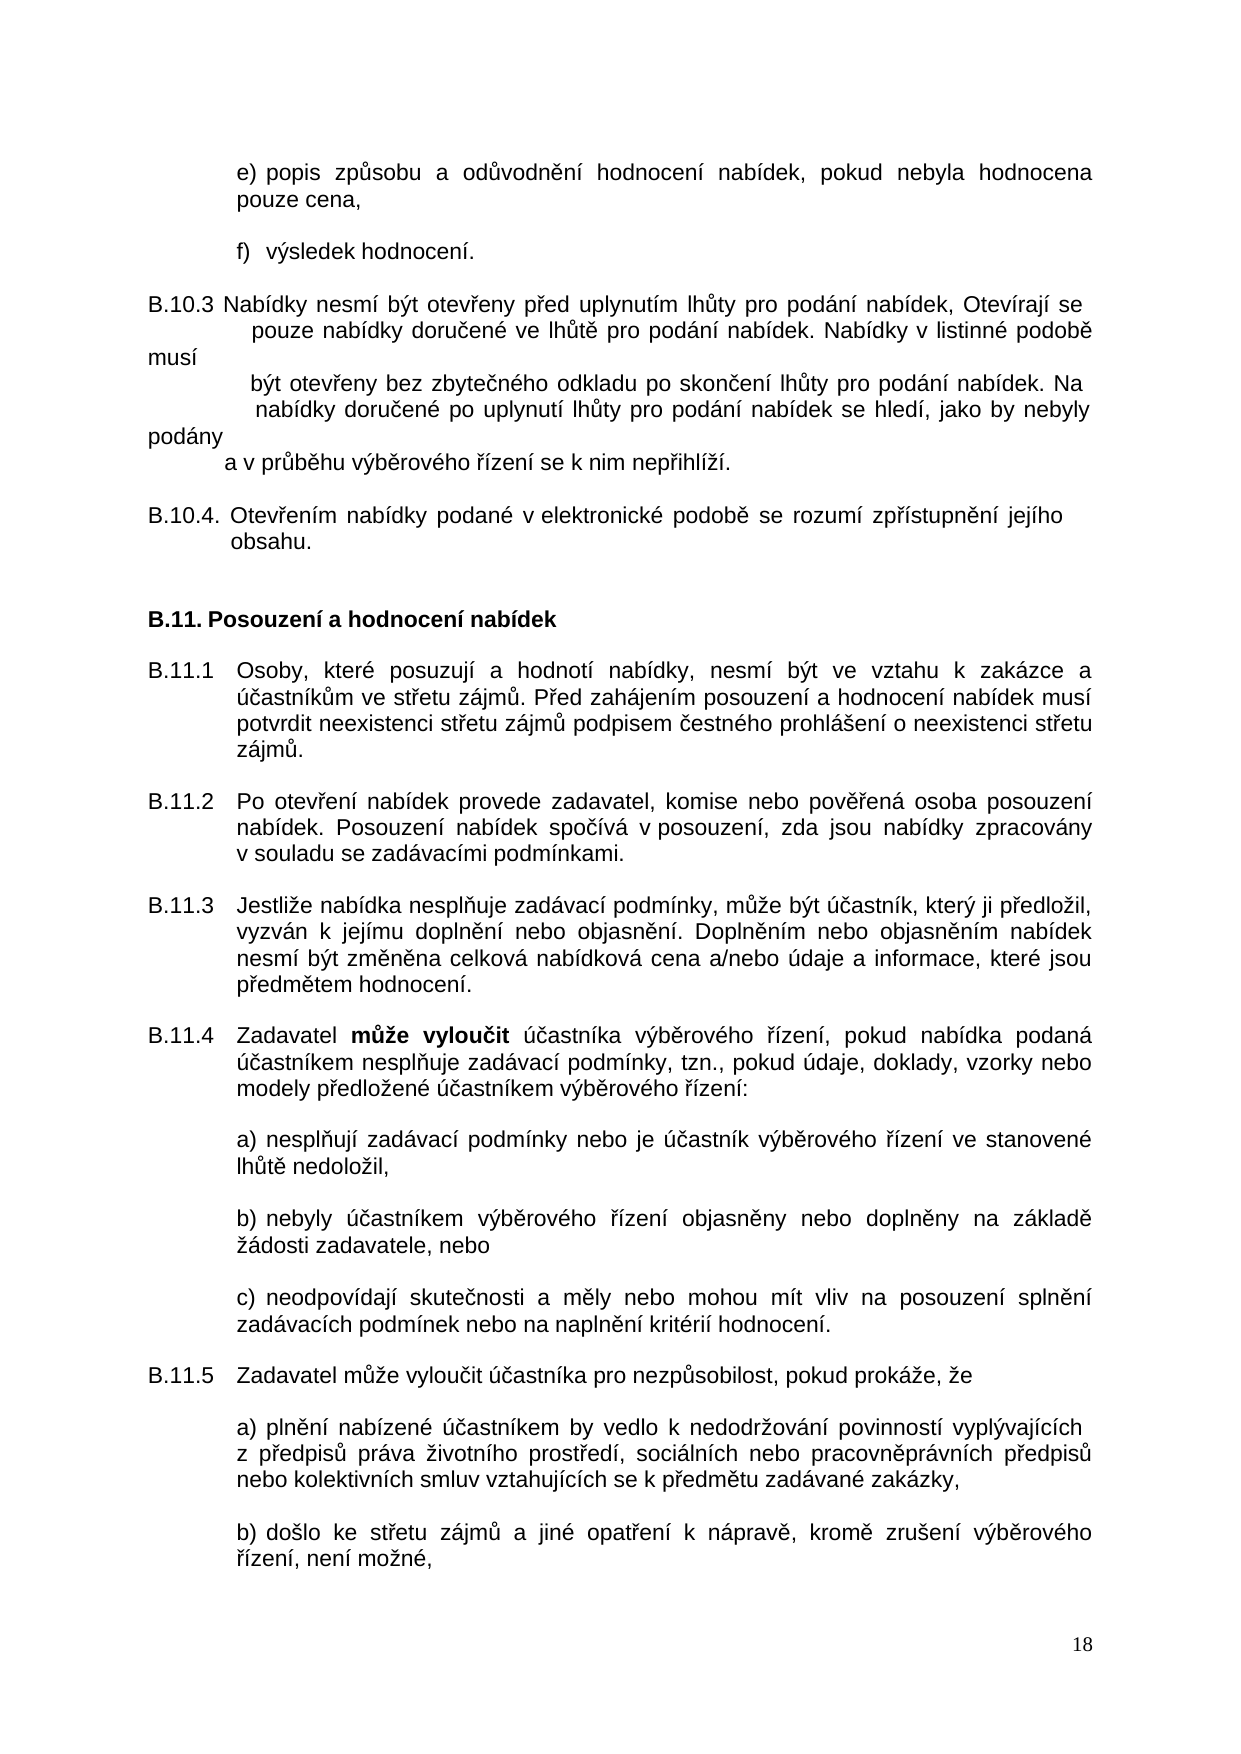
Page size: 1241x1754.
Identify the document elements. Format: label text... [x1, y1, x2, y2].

list nesplňují zadávací podmínky nebo je účastník výběrového řízení ve stanovené lhůtě nedoložil, [236, 1126, 1092, 1179]
list plnění nabízené účastníkem by vedlo k nedodržování povinností vyplývajících z předpisů práva životního prostředí, sociálních nebo pracovněprávních předpisů nebo kolektivních smluv vztahujících se k předmětu zadávané zakázky, [236, 1413, 1092, 1492]
list neodpovídají skutečnosti a měly nebo mohou mít vliv na posouzení splnění zadávacích podmínek nebo na naplnění kritérií hodnocení. [236, 1284, 1092, 1337]
text B.10.3 Nabídky nesmí být otevřeny před uplynutím lhůty pro podání nabídek, Otevírají se pouze nabídky doručené ve lhůtě pro podání nabídek. Nabídky v listinné podobě musí být otevřeny bez zbytečného odkladu po skončení lhůty pro podání nabídek. Na nabídky doručené po uplynutí lhůty pro podání nabídek se hledí, jako by nebyly podány a v průběhu výběrového řízení se k nim nepřihlíží. [148, 291, 1092, 476]
list výsledek hodnocení. [236, 238, 1092, 265]
text B.10.4. Otevřením nabídky podané v elektronické podobě se rozumí zpřístupnění jejího obsahu. [148, 502, 1092, 554]
list Jestliže nabídka nesplňuje zadávací podmínky, může být účastník, který ji předložil, vyzván k jejímu doplnění nebo objasnění. Doplněním nebo objasněním nabídek nesmí být změněna celková nabídková cena a/nebo údaje a informace, které jsou předmětem hodnocení. [148, 892, 1092, 997]
list Osoby, které posuzují a hodnotí nabídky, nesmí být ve vztahu k zakázce a účastníkům ve střetu zájmů. Před zahájením posouzení a hodnocení nabídek musí potvrdit neexistenci střetu zájmů podpisem čestného prohlášení o neexistenci střetu zájmů. [148, 657, 1092, 763]
list došlo ke střetu zájmů a jiné opatření k nápravě, kromě zrušení výběrového řízení, není možné, [236, 1519, 1092, 1572]
list Zadavatel může vyloučit účastníka pro nezpůsobilost, pokud prokáže, že [148, 1362, 1092, 1388]
list nebyly účastníkem výběrového řízení objasněny nebo doplněny na základě žádosti zadavatele, nebo [236, 1205, 1092, 1258]
list Posouzení a hodnocení nabídek [148, 606, 1092, 632]
list popis způsobu a odůvodnění hodnocení nabídek, pokud nebyla hodnocena pouze cena, [236, 159, 1092, 212]
list Po otevření nabídek provede zadavatel, komise nebo pověřená osoba posouzení nabídek. Posouzení nabídek spočívá v posouzení, zda jsou nabídky zpracovány v souladu se zadávacími podmínkami. [148, 788, 1092, 867]
list Zadavatel může vyloučit účastníka výběrového řízení, pokud nabídka podaná účastníkem nesplňuje zadávací podmínky, tzn., pokud údaje, doklady, vzorky nebo modely předložené účastníkem výběrového řízení: [148, 1022, 1092, 1101]
